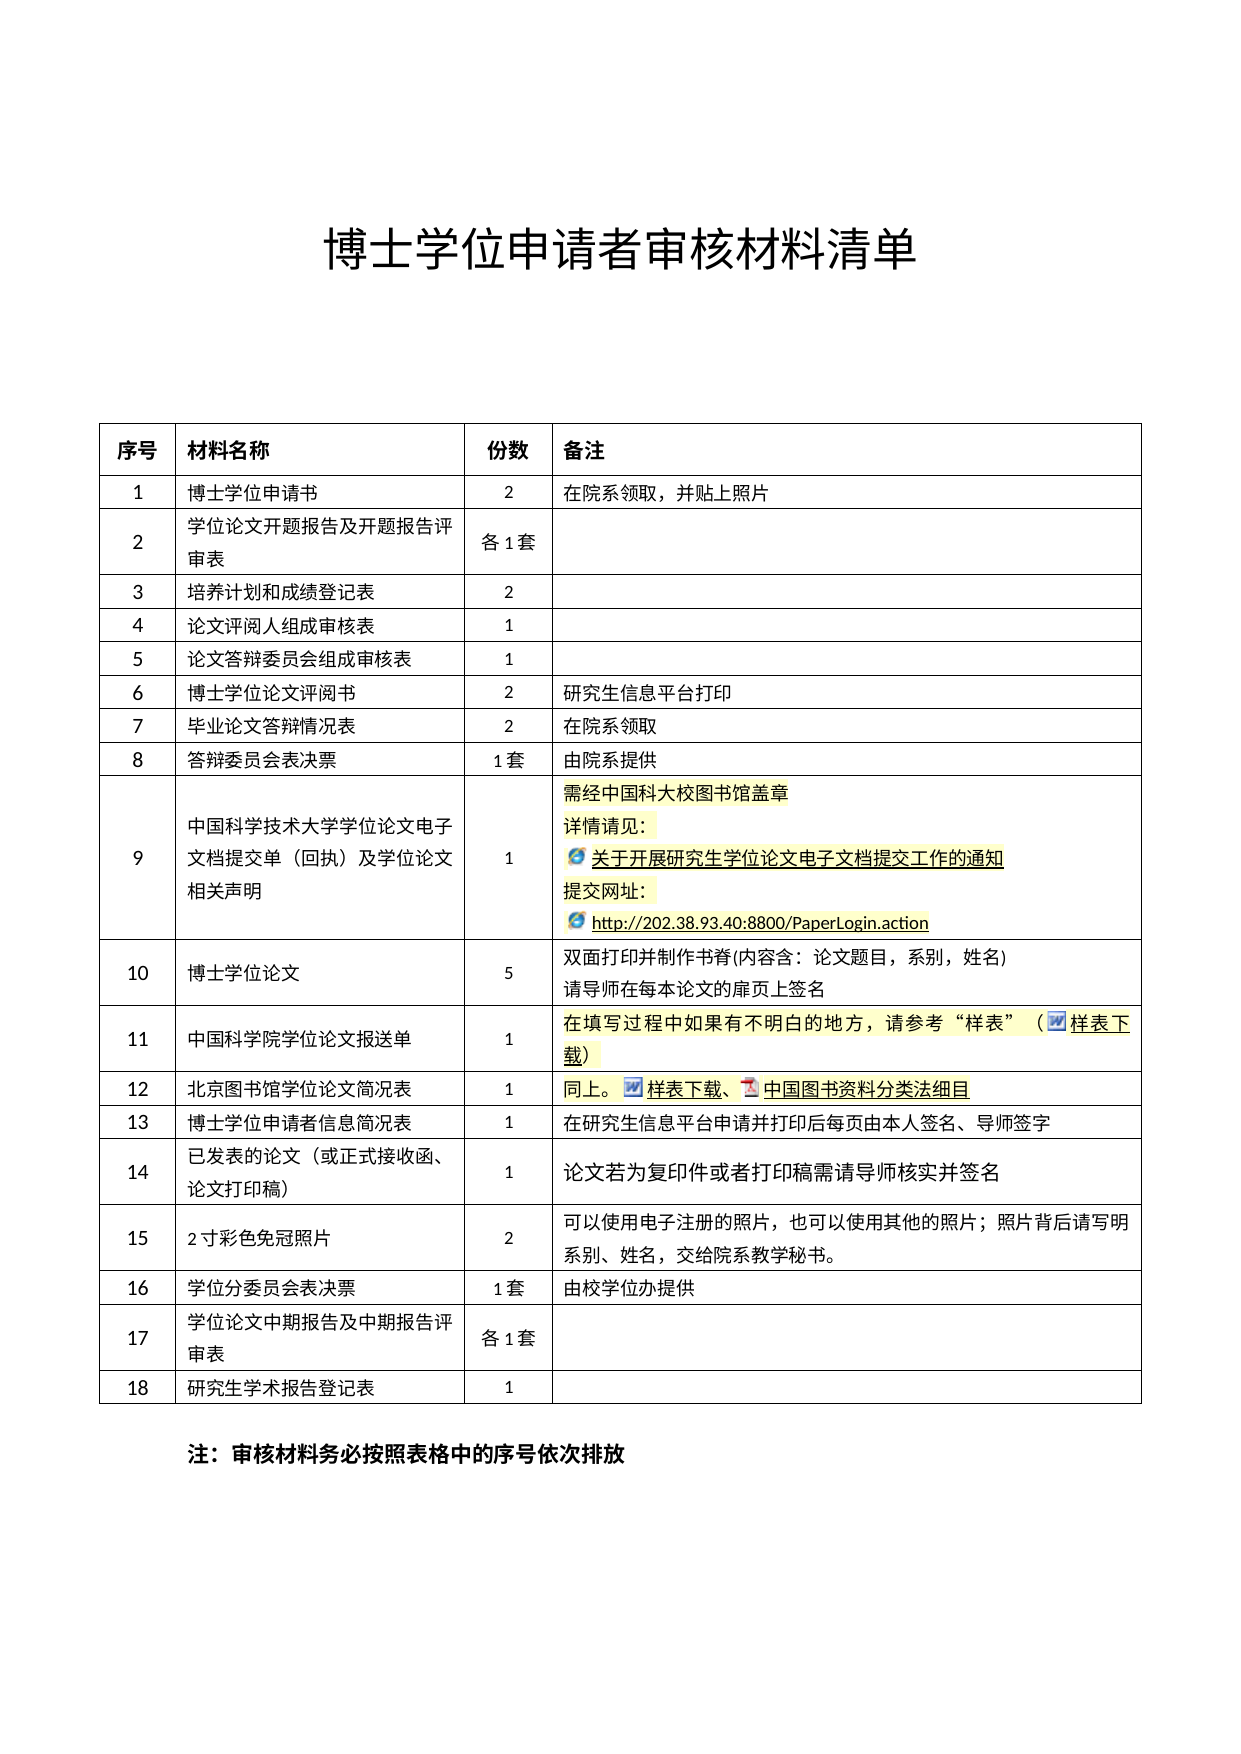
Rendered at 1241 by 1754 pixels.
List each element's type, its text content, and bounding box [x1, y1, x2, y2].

table_cell 10 [100, 940, 175, 1005]
table_cell 学位论文开题报告及开题报告评审表 [176, 509, 464, 574]
picture [623, 1077, 643, 1097]
table_cell 1 [465, 1072, 552, 1104]
table_cell 各1套 [465, 509, 552, 574]
table_cell [553, 575, 1141, 608]
table_cell 13 [100, 1106, 175, 1138]
table_cell 11 [100, 1006, 175, 1071]
table_cell 5 [465, 940, 552, 1005]
table_cell 1 [465, 1106, 552, 1138]
table_cell 6 [100, 676, 175, 708]
table_cell 4 [100, 609, 175, 641]
table_cell 18 [100, 1371, 175, 1403]
table_cell 毕业论文答辩情况表 [176, 709, 464, 742]
picture [740, 1077, 759, 1097]
table_cell 需经中国科大校图书馆盖章 详情请见： 关于开展研究生学位论文电子文档提交工作的通知 提交网址： http://202.38.93.40:8800/PaperLogin.action [553, 776, 1141, 939]
table_cell 学位论文中期报告及中期报告评审表 [176, 1305, 464, 1370]
table_cell 已发表的论文（或正式接收函、论文打印稿） [176, 1139, 464, 1204]
table_cell 1 [465, 1139, 552, 1204]
table_cell 由校学位办提供 [553, 1271, 1141, 1304]
table_cell 1 [465, 642, 552, 675]
table_cell 同上。 样表下载、 中国图书资料分类法细目 [553, 1072, 1141, 1104]
table_cell 2寸彩色免冠照片 [176, 1205, 464, 1270]
picture [1047, 1011, 1066, 1031]
table_cell 博士学位论文 [176, 940, 464, 1005]
table_cell 2 [100, 509, 175, 574]
table_cell 中国科学技术大学学位论文电子文档提交单（回执）及学位论文相关声明 [176, 776, 464, 939]
table_cell 论文若为复印件或者打印稿需请导师核实并签名 [553, 1139, 1141, 1204]
table_cell 双面打印并制作书脊(内容含：论文题目，系别，姓名) 请导师在每本论文的扉页上签名 [553, 940, 1141, 1005]
table_cell 由院系提供 [553, 743, 1141, 775]
table_cell 2 [465, 709, 552, 742]
table_cell [553, 609, 1141, 641]
table_cell 答辩委员会表决票 [176, 743, 464, 775]
table_cell 1套 [465, 743, 552, 775]
table_cell 5 [100, 642, 175, 675]
table_cell 1套 [465, 1271, 552, 1304]
table_cell 博士学位论文评阅书 [176, 676, 464, 708]
table_cell 在填写过程中如果有不明白的地方，请参考“样表”（ 样表下载） [553, 1006, 1141, 1071]
table_cell 1 [465, 1371, 552, 1403]
table_cell 15 [100, 1205, 175, 1270]
table_cell 博士学位申请者信息简况表 [176, 1106, 464, 1138]
picture [567, 910, 587, 930]
table_cell 培养计划和成绩登记表 [176, 575, 464, 608]
table_cell 14 [100, 1139, 175, 1204]
table_cell 论文评阅人组成审核表 [176, 609, 464, 641]
table_cell 在院系领取，并贴上照片 [553, 476, 1141, 508]
picture [567, 847, 587, 866]
table_cell 北京图书馆学位论文简况表 [176, 1072, 464, 1104]
table_cell 在研究生信息平台申请并打印后每页由本人签名、导师签字 [553, 1106, 1141, 1138]
table_cell 8 [100, 743, 175, 775]
subtitle 博士学位申请者审核材料清单 [187, 197, 1053, 295]
table_cell 博士学位申请书 [176, 476, 464, 508]
table_header 备注 [553, 424, 1141, 474]
table_cell 各1套 [465, 1305, 552, 1370]
table_cell 12 [100, 1072, 175, 1104]
table_header 材料名称 [176, 424, 464, 474]
table_cell [553, 1371, 1141, 1403]
table_cell 2 [465, 676, 552, 708]
table_cell 中国科学院学位论文报送单 [176, 1006, 464, 1071]
text 注：审核材料务必按照表格中的序号依次排放 [187, 1437, 1053, 1469]
table_cell 9 [100, 776, 175, 939]
table_cell 1 [465, 609, 552, 641]
table_cell [553, 642, 1141, 675]
table_cell 2 [465, 575, 552, 608]
table_cell 1 [100, 476, 175, 508]
table_cell 3 [100, 575, 175, 608]
table_header 序号 [100, 424, 175, 474]
table_cell [553, 509, 1141, 574]
table_cell 2 [465, 476, 552, 508]
table_cell 研究生学术报告登记表 [176, 1371, 464, 1403]
table_cell 7 [100, 709, 175, 742]
table_cell 16 [100, 1271, 175, 1304]
table_header 份数 [465, 424, 552, 474]
table_cell [553, 1305, 1141, 1370]
table_cell 学位分委员会表决票 [176, 1271, 464, 1304]
table_cell 研究生信息平台打印 [553, 676, 1141, 708]
table_cell 17 [100, 1305, 175, 1370]
table_cell 可以使用电子注册的照片，也可以使用其他的照片；照片背后请写明系别、姓名，交给院系教学秘书。 [553, 1205, 1141, 1270]
table_cell 1 [465, 776, 552, 939]
table_cell 在院系领取 [553, 709, 1141, 742]
table_cell 1 [465, 1006, 552, 1071]
table_cell 2 [465, 1205, 552, 1270]
table_cell 论文答辩委员会组成审核表 [176, 642, 464, 675]
